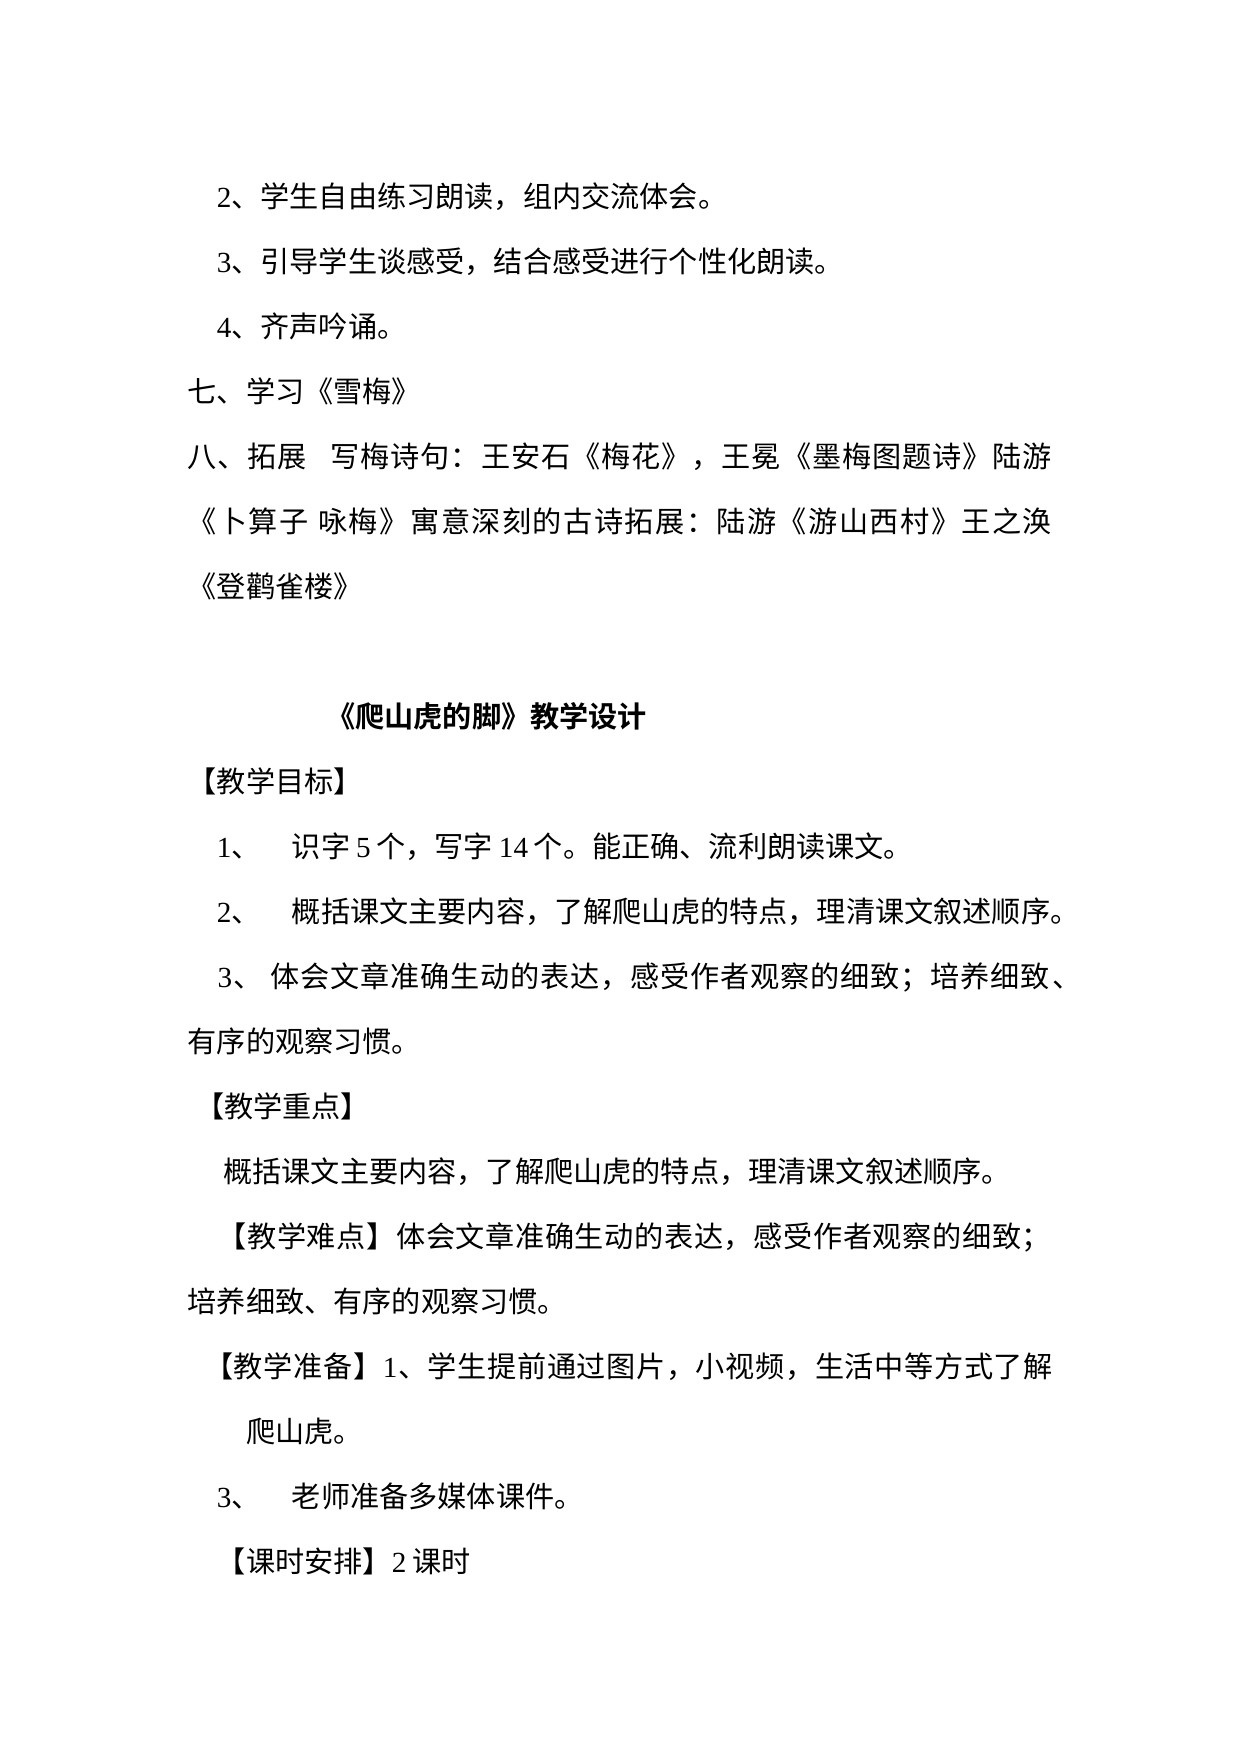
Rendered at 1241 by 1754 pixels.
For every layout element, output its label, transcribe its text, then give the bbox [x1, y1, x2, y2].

text 七、学习《雪梅》 [187, 357, 1053, 422]
list 概括课文主要内容，了解爬山虎的特点，理清课文叙述顺序。 [217, 877, 1053, 942]
list 识字5个，写字14个。能正确、流利朗读课文。 [217, 812, 1053, 877]
text 3、引导学生谈感受，结合感受进行个性化朗读。 [187, 227, 1053, 292]
text 【教学目标】 [187, 747, 1053, 812]
list 老师准备多媒体课件。 [217, 1462, 1053, 1527]
text 【课时安排】2课时 [217, 1527, 1053, 1592]
text 概括课文主要内容，了解爬山虎的特点，理清课文叙述顺序。 [187, 1137, 1053, 1202]
text 八、拓展 写梅诗句：王安石《梅花》，王冕《墨梅图题诗》陆游《卜算子 咏梅》寓意深刻的古诗拓展：陆游《游山西村》王之涣《登鹳雀楼》 [187, 422, 1053, 617]
text 【教学重点】 [187, 1072, 1053, 1137]
text 4、齐声吟诵。 [187, 292, 1053, 357]
text 【教学难点】体会文章准确生动的表达，感受作者观察的细致；培养细致、有序的观察习惯。 [187, 1202, 1053, 1332]
text 2、学生自由练习朗读，组内交流体会。 [187, 162, 1053, 227]
text 【教学准备】1、学生提前通过图片，小视频，生活中等方式了解爬山虎。 [187, 1332, 1053, 1462]
text 3、 体会文章准确生动的表达，感受作者观察的细致；培养细致、有序的观察习惯。 [187, 942, 1053, 1072]
text 《爬山虎的脚》教学设计 [187, 682, 1053, 747]
